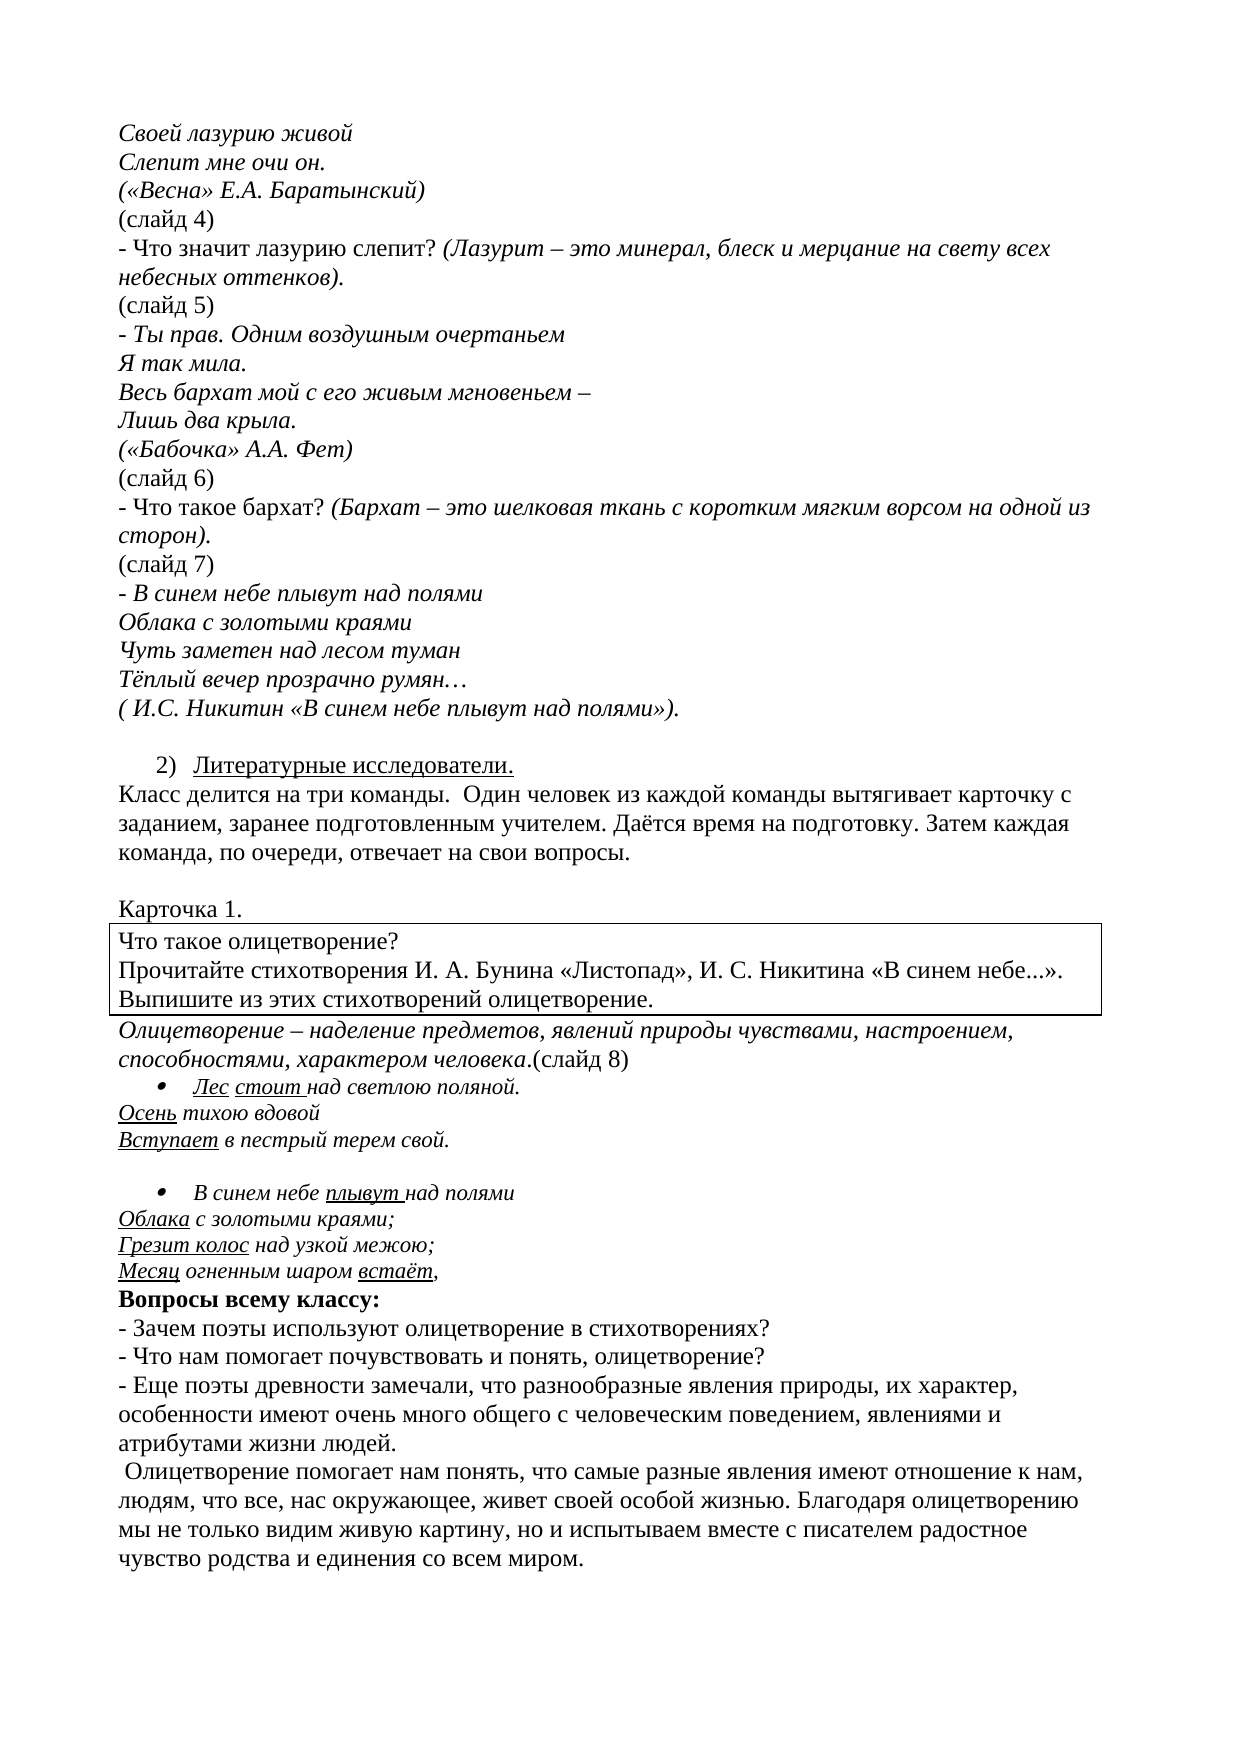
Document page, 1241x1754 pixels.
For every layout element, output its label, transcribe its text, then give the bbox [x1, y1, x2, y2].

text Лишь два крыла. [118, 406, 1093, 434]
text - Еще поэты древности замечали, что разнообразные явления природы, их характер, особенности имеют очень много общего с человеческим поведением, явлениями и атрибутами жизни людей. [118, 1370, 1093, 1456]
text Облака с золотыми краями [118, 607, 1093, 636]
text (слайд 7) [118, 549, 1093, 578]
text (слайд 5) [118, 291, 1093, 319]
text Месяц огненным шаром встаёт, [118, 1258, 1093, 1284]
text - Что нам помогает почувствовать и понять, олицетворение? [118, 1341, 1093, 1370]
text - В синем небе плывут над полями [118, 578, 1093, 607]
text Олицетворение помогает нам понять, что самые разные явления имеют отношение к нам, людям, что все, нас окружающее, живет своей особой жизнью. Благодаря олицетворению мы не только видим живую картину, но и испытываем вместе с писателем радостное чувство родства и единения со всем миром. [118, 1456, 1093, 1571]
text - Ты прав. Одним воздушным очертаньем [118, 319, 1093, 348]
text («Бабочка» А.А. Фет) [118, 434, 1093, 463]
text Карточка 1. [118, 894, 1093, 923]
text (слайд 6) [118, 463, 1093, 492]
text Весь бархат мой с его живым мгновеньем – [118, 377, 1093, 406]
text Выпишите из этих стихотворений олицетворение. [110, 981, 1101, 1014]
text Облака с золотыми краями; [118, 1205, 1093, 1231]
text (слайд 4) [118, 204, 1093, 233]
text - Что такое бархат? (Бархат – это шелковая ткань с коротким мягким ворсом на одной из сторон). [118, 492, 1093, 549]
text Чуть заметен над лесом туман [118, 636, 1093, 664]
list Литературные исследователи. [156, 751, 1093, 779]
text ( И.С. Никитин «В синем небе плывут над полями»). [118, 693, 1093, 722]
text Олицетворение – наделение предметов, явлений природы чувствами, настроением, способностями, характером человека.(слайд 8) [118, 1016, 1093, 1073]
text («Весна» Е.А. Баратынский) [118, 176, 1093, 204]
text Своей лазурию живой [118, 118, 1093, 147]
text Прочитайте стихотворения И. А. Бунина «Листопад», И. С. Никитина «В синем небе...». [118, 955, 1093, 981]
text Слепит мне очи он. [118, 147, 1093, 176]
text Класс делится на три команды. Один человек из каждой команды вытягивает карточку с заданием, заранее подготовленным учителем. Даётся время на подготовку. Затем каждая команда, по очереди, отвечает на свои вопросы. [118, 779, 1093, 866]
text Тёплый вечер прозрачно румян… [118, 664, 1093, 693]
text Вступает в пестрый терем свой. [118, 1126, 1093, 1152]
text Вопросы всему классу: [118, 1284, 1093, 1313]
text Грезит колос над узкой межою; [118, 1231, 1093, 1258]
text Осень тихою вдовой [118, 1099, 1093, 1126]
text - Что значит лазурию слепит? (Лазурит – это минерал, блеск и мерцание на свету всех небесных оттенков). [118, 233, 1093, 291]
list В синем небе плывут над полями [156, 1178, 1093, 1205]
text Я так мила. [118, 348, 1093, 377]
text - Зачем поэты используют олицетворение в стихотворениях? [118, 1313, 1093, 1341]
text Что такое олицетворение? [110, 924, 1101, 955]
list Лес стоит над светлою поляной. [156, 1073, 1093, 1099]
